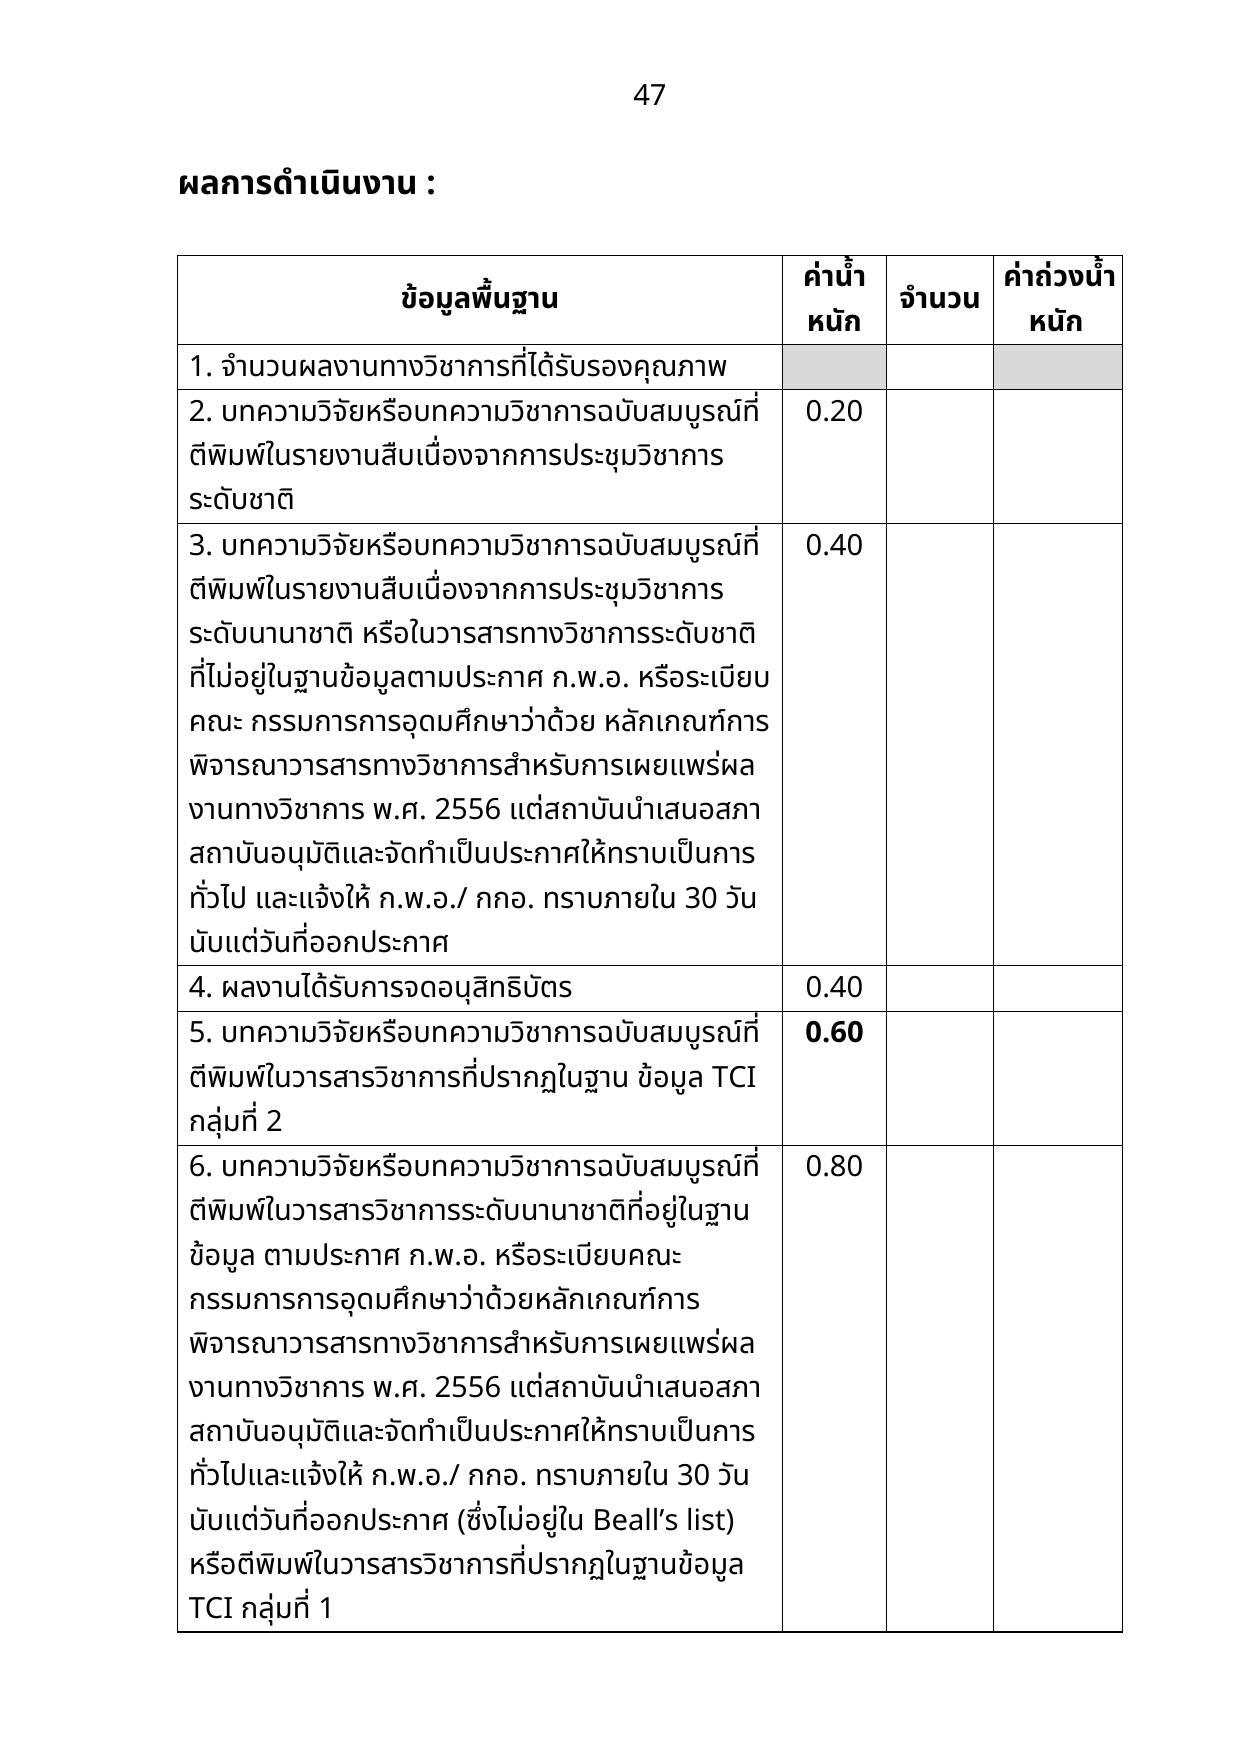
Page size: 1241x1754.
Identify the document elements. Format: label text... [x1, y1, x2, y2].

table_header จำนวน [887, 256, 993, 344]
table_cell 6. บทความวิจัยหรือบทความวิชาการฉบับสมบูรณ์ที่ตีพิมพ์ในวารสารวิชาการระดับนานาชาติที่อยู่ในฐานข้อมูล ตามประกาศ ก.พ.อ. หรือระเบียบคณะกรรมการการอุดมศึกษาว่าด้วยหลักเกณฑ์การพิจารณาวารสารทางวิชาการสำหรับการเผยแพร่ผลงานทางวิชาการ พ.ศ. 2556 แต่สถาบันนำเสนอสภาสถาบันอนุมัติและจัดทำเป็นประกาศให้ทราบเป็นการทั่วไปและแจ้งให้ ก.พ.อ./ กกอ. ทราบภายใน 30 วันนับแต่วันที่ออกประกาศ (ซึ่งไม่อยู่ใน Beall’s list) หรือตีพิมพ์ในวารสารวิชาการที่ปรากฏในฐานข้อมูล TCI กลุ่มที่ 1 [178, 1146, 782, 1631]
table_cell 4. ผลงานได้รับการจดอนุสิทธิบัตร [178, 966, 782, 1011]
table_cell 0.80 [783, 1146, 886, 1631]
table_cell [887, 1146, 993, 1631]
text ผลการดำเนินงาน : [177, 159, 1122, 255]
table_cell [994, 966, 1122, 1011]
table_cell 0.20 [783, 390, 886, 523]
table_cell [887, 1012, 993, 1144]
table_cell [994, 390, 1122, 523]
table_cell 2. บทความวิจัยหรือบทความวิชาการฉบับสมบูรณ์ที่ตีพิมพ์ในรายงานสืบเนื่องจากการประชุมวิชาการระดับชาติ [178, 390, 782, 523]
table_header ค่าน้ำหนัก [783, 256, 886, 344]
table_cell 5. บทความวิจัยหรือบทความวิชาการฉบับสมบูรณ์ที่ตีพิมพ์ในวารสารวิชาการที่ปรากฏในฐาน ข้อมูล TCI กลุ่มที่ 2 [178, 1012, 782, 1144]
table_cell 0.40 [783, 966, 886, 1011]
table_cell 3. บทความวิจัยหรือบทความวิชาการฉบับสมบูรณ์ที่ตีพิมพ์ในรายงานสืบเนื่องจากการประชุมวิชาการระดับนานาชาติ หรือในวารสารทางวิชาการระดับชาติที่ไม่อยู่ในฐานข้อมูลตามประกาศ ก.พ.อ. หรือระเบียบคณะ กรรมการการอุดมศึกษาว่าด้วย หลักเกณฑ์การพิจารณาวารสารทางวิชาการสำหรับการเผยแพร่ผลงานทางวิชาการ พ.ศ. 2556 แต่สถาบันนำเสนอสภาสถาบันอนุมัติและจัดทำเป็นประกาศให้ทราบเป็นการทั่วไป และแจ้งให้ ก.พ.อ./ กกอ. ทราบภายใน 30 วันนับแต่วันที่ออกประกาศ [178, 524, 782, 965]
table_cell [783, 345, 886, 389]
table_cell [994, 345, 1122, 389]
table_cell 0.60 [783, 1012, 886, 1144]
table_cell [887, 345, 993, 389]
table_cell [994, 1012, 1122, 1144]
table_cell [887, 390, 993, 523]
table_cell 1. จำนวนผลงานทางวิชาการที่ได้รับรองคุณภาพ [178, 345, 782, 389]
table_cell [994, 1146, 1122, 1631]
table_cell 0.40 [783, 524, 886, 965]
table_header ค่าถ่วงน้ำหนัก [994, 256, 1122, 344]
table_cell [994, 524, 1122, 965]
table_cell [887, 524, 993, 965]
table_cell [887, 966, 993, 1011]
table_header ข้อมูลพื้นฐาน [178, 256, 782, 344]
